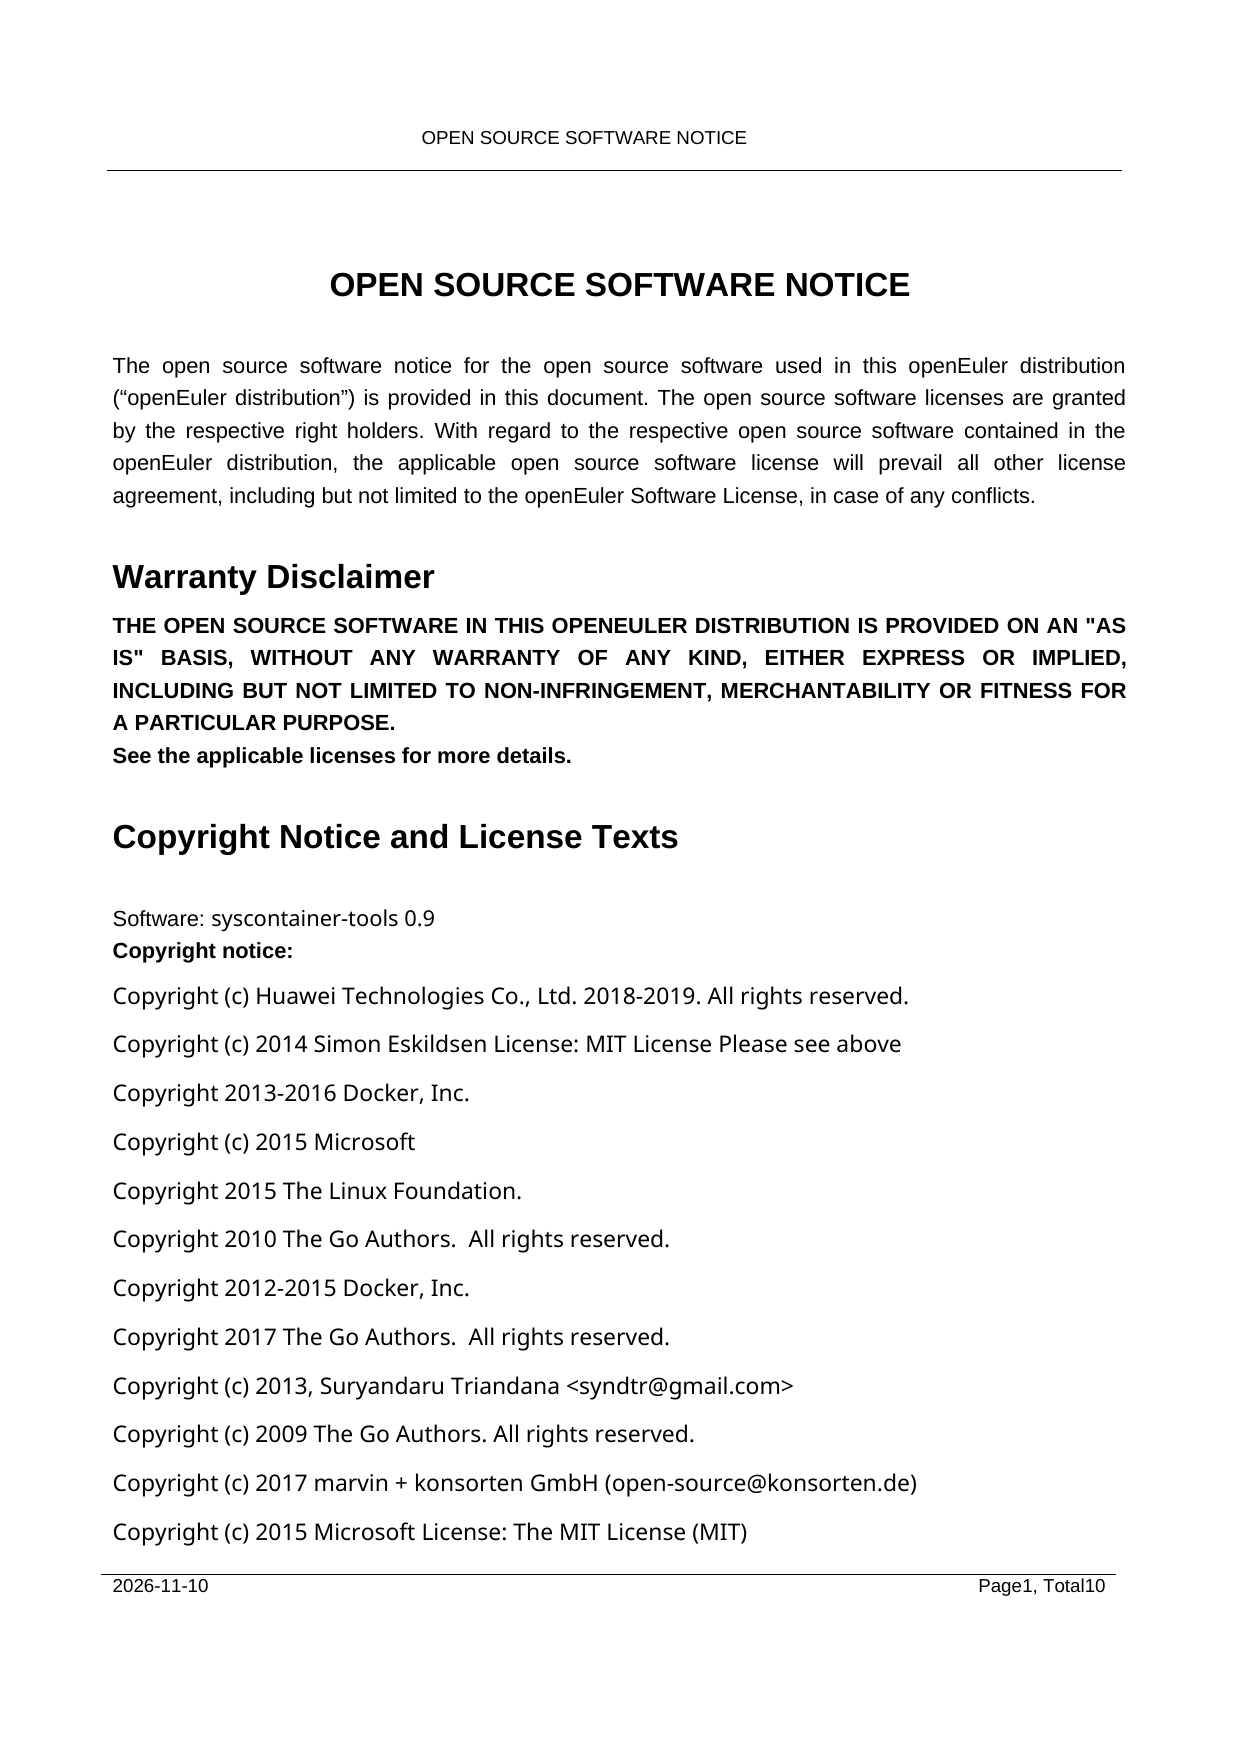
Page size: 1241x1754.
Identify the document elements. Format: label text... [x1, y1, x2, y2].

text Copyright notice: [112, 934, 1128, 966]
text Warranty Disclaimer [112, 544, 1128, 609]
text OPEN SOURCE SOFTWARE NOTICE [112, 251, 1128, 316]
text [112, 979, 1128, 1548]
text Software: syscontainer-tools 0.9 [112, 901, 1128, 934]
text THE OPEN SOURCE SOFTWARE IN THIS OPENEULER DISTRIBUTION IS PROVIDED ON AN "AS IS" BASIS, WITHOUT ANY WARRANTY OF ANY KIND, EITHER EXPRESS OR IMPLIED, INCLUDING BUT NOT LIMITED TO NON-INFRINGEMENT, MERCHANTABILITY OR FITNESS FOR A PARTICULAR PURPOSE. See the applicable licenses for more details. [112, 609, 1128, 771]
text Copyright Notice and License Texts [112, 804, 1128, 869]
text The open source software notice for the open source software used in this openEuler distribution (“openEuler distribution”) is provided in this document. The open source software licenses are granted by the respective right holders. With regard to the respective open source software contained in the openEuler distribution, the applicable open source software license will prevail all other license agreement, including but not limited to the openEuler Software License, in case of any conflicts. [112, 349, 1128, 511]
